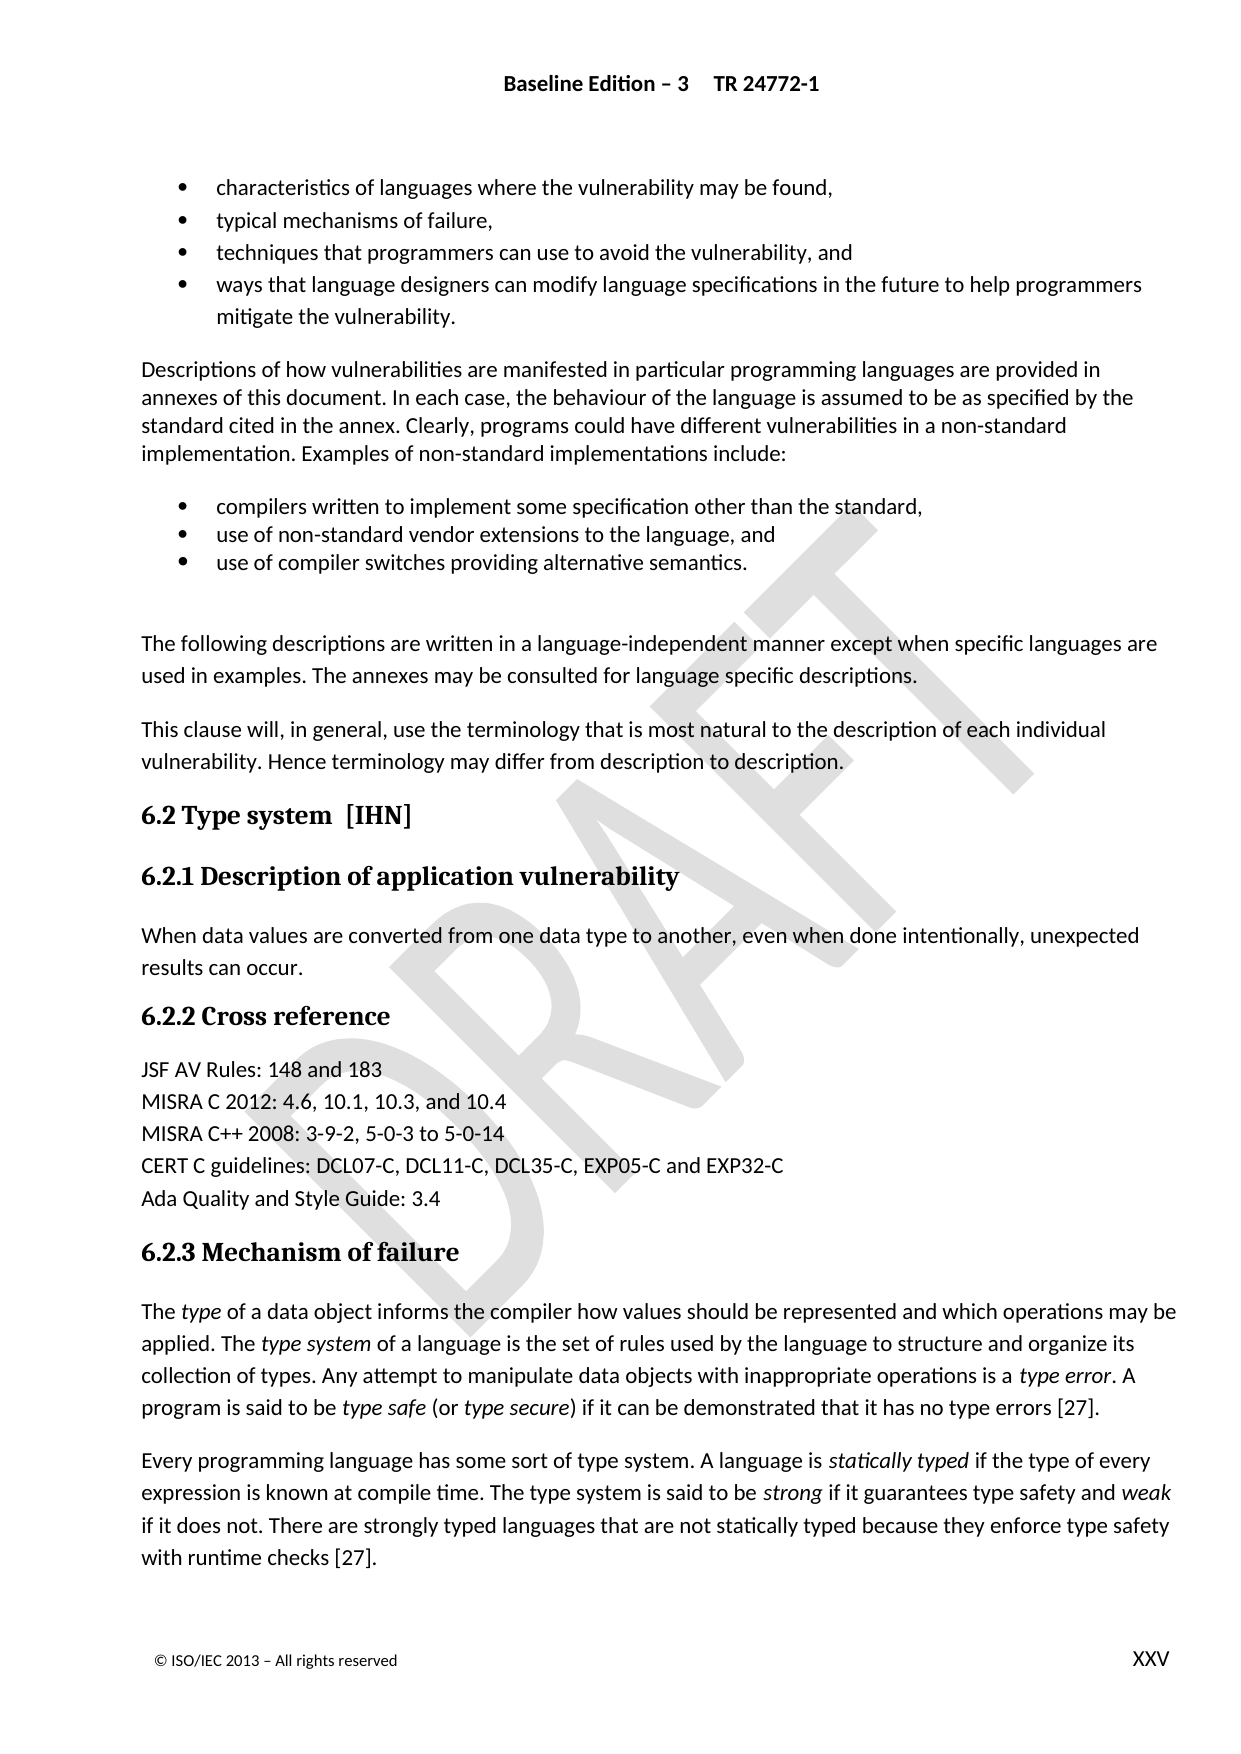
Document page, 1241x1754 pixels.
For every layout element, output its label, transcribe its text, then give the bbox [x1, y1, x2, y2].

list typical mechanisms of failure, [178, 206, 1182, 234]
text CERT C guidelines: DCL07-C, DCL11-C, DCL35-C, EXP05-C and EXP32-C [141, 1151, 1182, 1179]
list characteristics of languages where the vulnerability may be found, [178, 173, 1182, 202]
list compilers written to implement some specification other than the standard, [178, 492, 1182, 520]
text When data values are converted from one data type to another, even when done intentionally, unexpected results can occur. [141, 921, 1182, 981]
list use of non-standard vendor extensions to the language, and [178, 520, 1182, 548]
text The type of a data object informs the compiler how values should be represented and which operations may be applied. The type system of a language is the set of rules used by the language to structure and organize its collection of types. Any attempt to manipulate data objects with inappropriate operations is a type error. A program is said to be type safe (or type secure) if it can be demonstrated that it has no type errors [27]. [141, 1297, 1182, 1421]
subtitle 6.2.2 Cross reference [141, 1006, 1182, 1030]
subtitle 6.2.1 Description of application vulnerability [141, 861, 1182, 892]
text The following descriptions are written in a language-independent manner except when specific languages are used in examples. The annexes may be consulted for language specific descriptions. [141, 629, 1182, 690]
list ways that language designers can modify language specifications in the future to help programmers mitigate the vulnerability. [178, 270, 1182, 330]
text This clause will, in general, use the terminology that is most natural to the description of each individual vulnerability. Hence terminology may differ from description to description. [141, 715, 1182, 775]
text Every programming language has some sort of type system. A language is statically typed if the type of every expression is known at compile time. The type system is said to be strong if it guarantees type safety and weak if it does not. There are strongly typed languages that are not statically typed because they enforce type safety with runtime checks [27]. [141, 1446, 1182, 1571]
list use of compiler switches providing alternative semantics. [178, 548, 1182, 576]
text Descriptions of how vulnerabilities are manifested in particular programming languages are provided in annexes of this document. In each case, the behaviour of the language is assumed to be as specified by the standard cited in the annex. Clearly, programs could have different vulnerabilities in a non-standard implementation. Examples of non-standard implementations include: [141, 355, 1182, 467]
list techniques that programmers can use to avoid the vulnerability, and [178, 238, 1182, 266]
subtitle 6.2.3 Mechanism of failure [141, 1237, 1182, 1268]
text MISRA C++ 2008: 3-9-2, 5-0-3 to 5-0-14 [141, 1119, 1182, 1147]
text JSF AV Rules: 148 and 183 MISRA C 2012: 4.6, 10.1, 10.3, and 10.4 [141, 1055, 1182, 1115]
subtitle 6.2 Type system [IHN] [141, 800, 1182, 831]
text Ada Quality and Style Guide: 3.4 [141, 1184, 1182, 1212]
